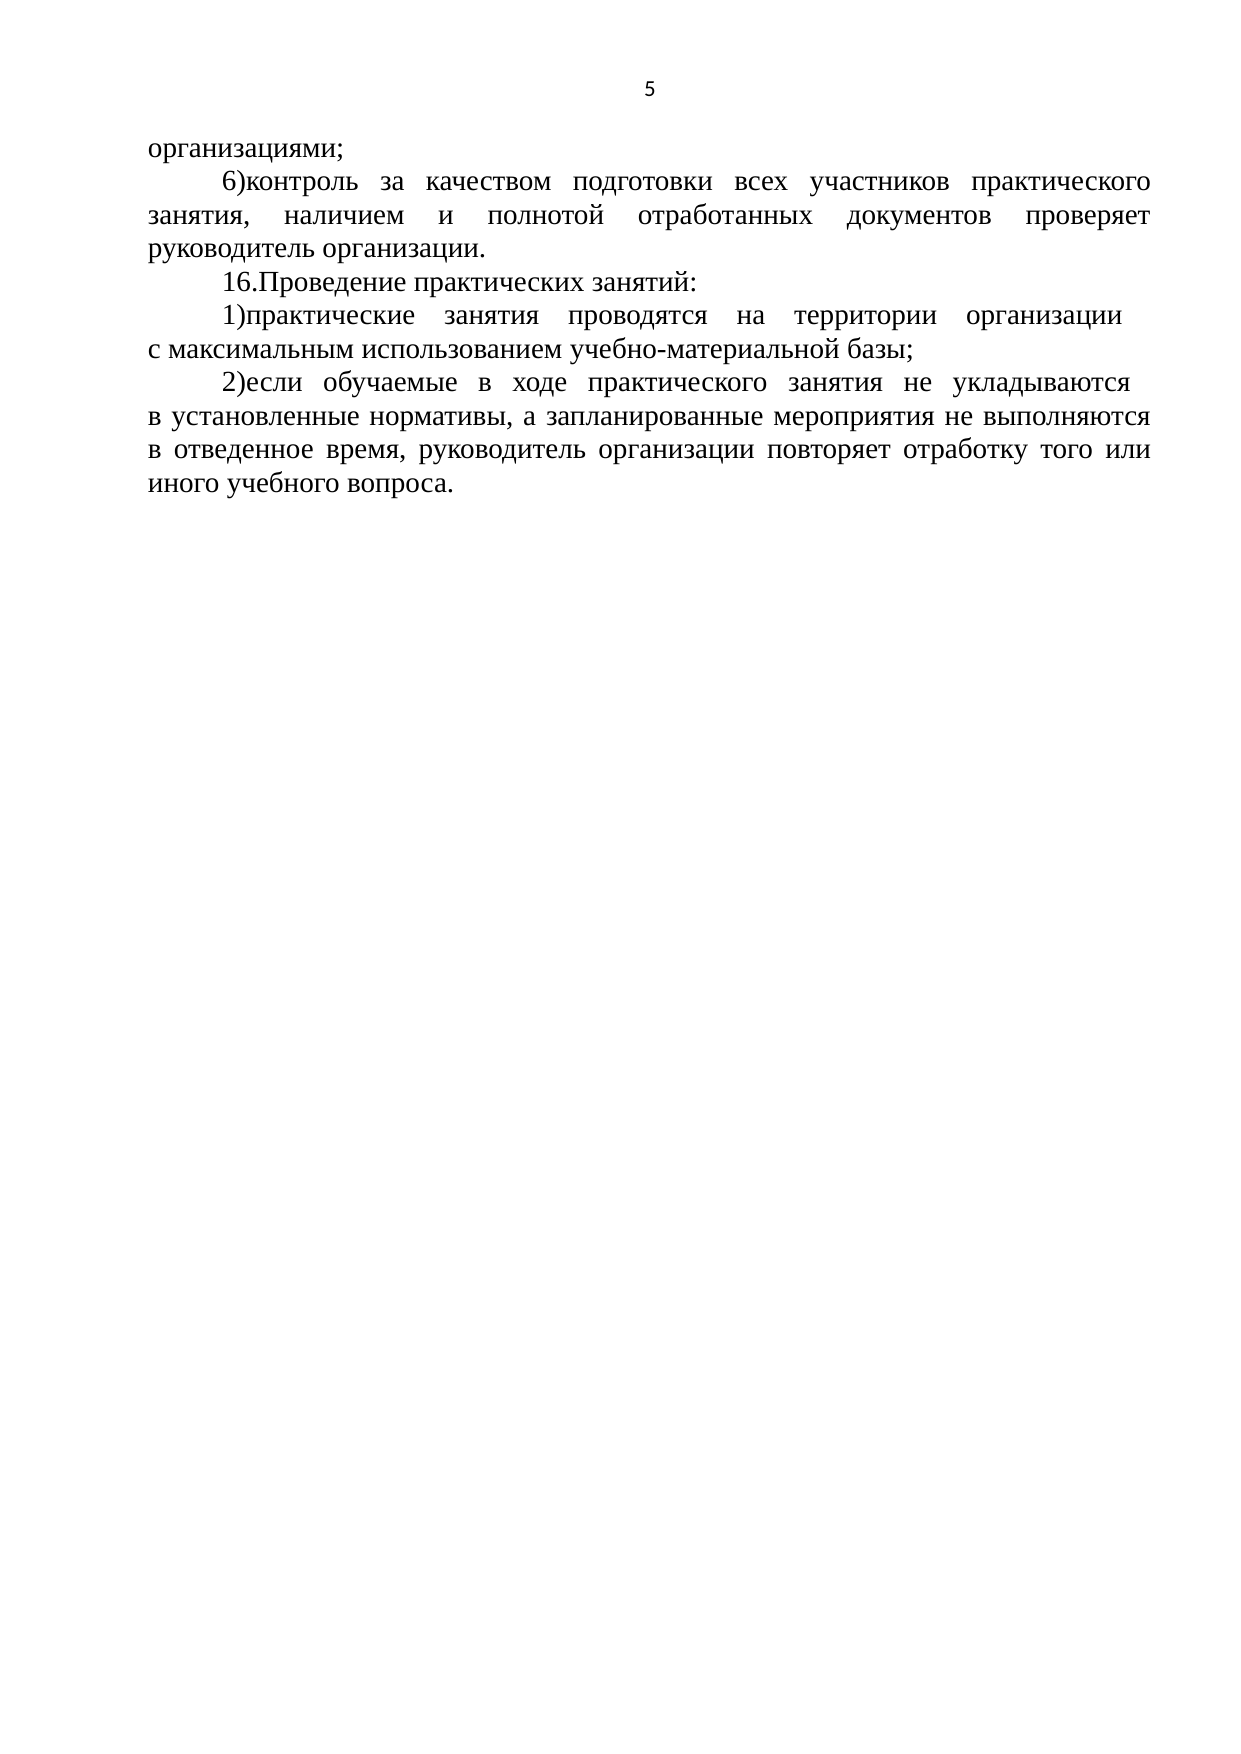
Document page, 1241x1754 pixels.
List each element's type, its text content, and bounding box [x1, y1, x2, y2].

text 16.Проведение практических занятий: [148, 264, 1152, 297]
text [148, 130, 1152, 163]
text 6)контроль за качеством подготовки всех участников практического занятия, наличием и полнотой отработанных документов проверяет руководитель организации. [148, 163, 1152, 264]
text 1)практические занятия проводятся на территории организации с максимальным использованием учебно-материальной базы; [148, 297, 1152, 364]
text 2)если обучаемые в ходе практического занятия не укладываются в установленные нормативы, а запланированные мероприятия не выполняются в отведенное время, руководитель организации повторяет отработку того или иного учебного вопроса. [148, 364, 1152, 499]
